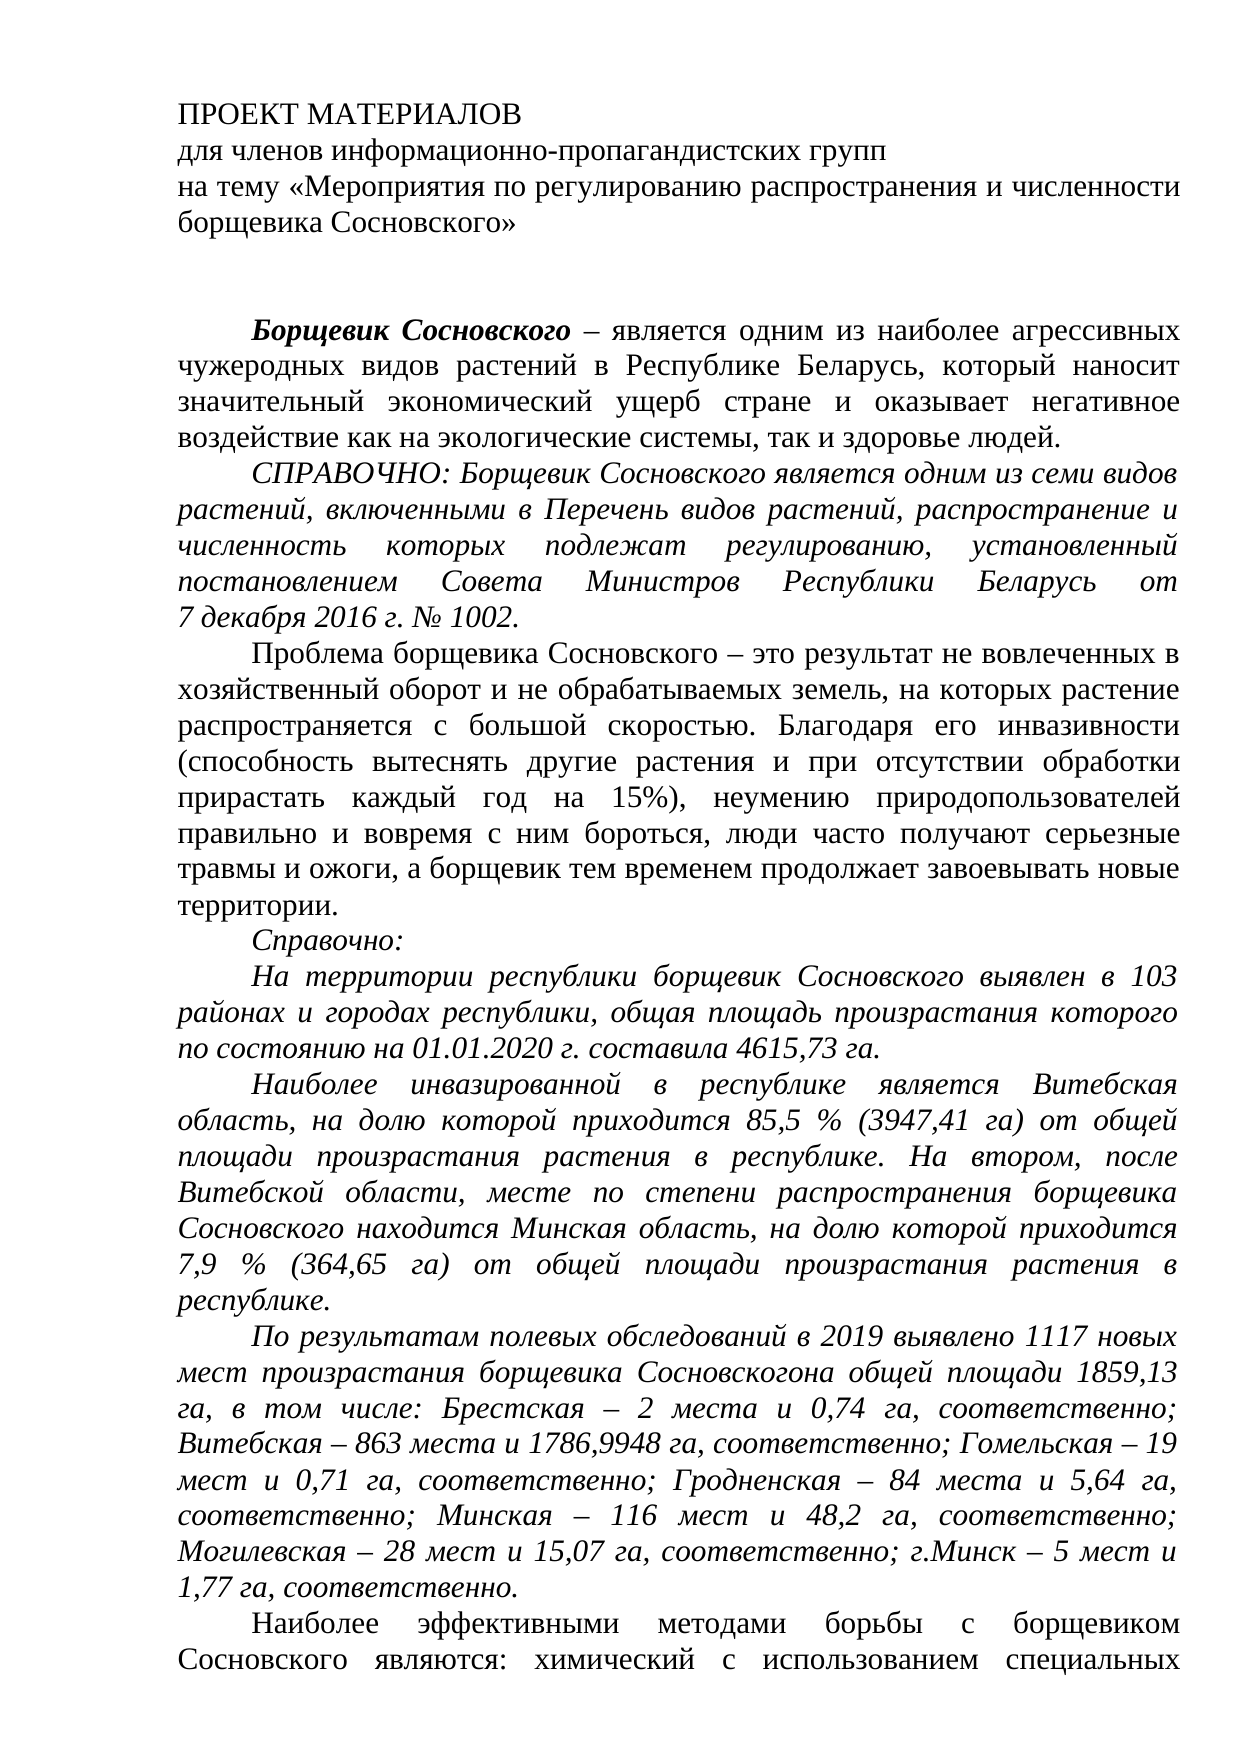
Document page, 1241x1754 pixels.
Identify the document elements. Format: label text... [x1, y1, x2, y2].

text Наиболее инвазированной в республике является Витебская область, на долю которой приходится 85,5 % (3947,41 га) от общей площади произрастания растения в республике. На втором, после Витебской области, месте по степени распространения борщевика Сосновского находится Минская область, на долю которой приходится 7,9 % (364,65 га) от общей площади произрастания растения в республике. [177, 1065, 1181, 1317]
text на тему «Мероприятия по регулированию распространения и численности борщевика Сосновского» [177, 167, 1181, 239]
text СПРАВОЧНО: Борщевик Сосновского является одним из семи видов растений, включенными в Перечень видов растений, распространение и численность которых подлежат регулированию, установленный постановлением Совета Министров Республики Беларусь от 7 декабря 2016 г. № 1002. [177, 454, 1181, 634]
text ПРОЕКТ МАТЕРИАЛОВ [177, 95, 1181, 131]
text для членов информационно-пропагандистских групп [177, 131, 1181, 167]
text Проблема борщевика Сосновского – это результат не вовлеченных в хозяйственный оборот и не обрабатываемых земель, на которых растение распространяется с большой скоростью. Благодаря его инвазивности (способность вытеснять другие растения и при отсутствии обработки прирастать каждый год на 15%), неумению природопользователей правильно и вовремя с ним бороться, люди часто получают серьезные травмы и ожоги, а борщевик тем временем продолжает завоевывать новые территории. [177, 634, 1181, 922]
text Справочно: [177, 922, 1181, 958]
text Борщевик Сосновского – является одним из наиболее агрессивных чужеродных видов растений в Республике Беларусь, который наносит значительный экономический ущерб стране и оказывает негативное воздействие как на экологические системы, так и здоровье людей. [177, 311, 1181, 454]
text На территории республики борщевик Сосновского выявлен в 103 районах и городах республики, общая площадь произрастания которого по состоянию на 01.01.2020 г. составила 4615,73 га. [177, 958, 1181, 1065]
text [177, 1604, 1181, 1676]
text По результатам полевых обследований в 2019 выявлено 1117 новых мест произрастания борщевика Сосновскогона общей площади 1859,13 га, в том числе: Брестская – 2 места и 0,74 га, соответственно; Витебская – 863 места и 1786,9948 га, соответственно; Гомельская – 19 мест и 0,71 га, соответственно; Гродненская – 84 места и 5,64 га, соответственно; Минская – 116 мест и 48,2 га, соответственно; Могилевская – 28 мест и 15,07 га, соответственно; г.Минск – 5 мест и 1,77 га, соответственно. [177, 1317, 1181, 1604]
